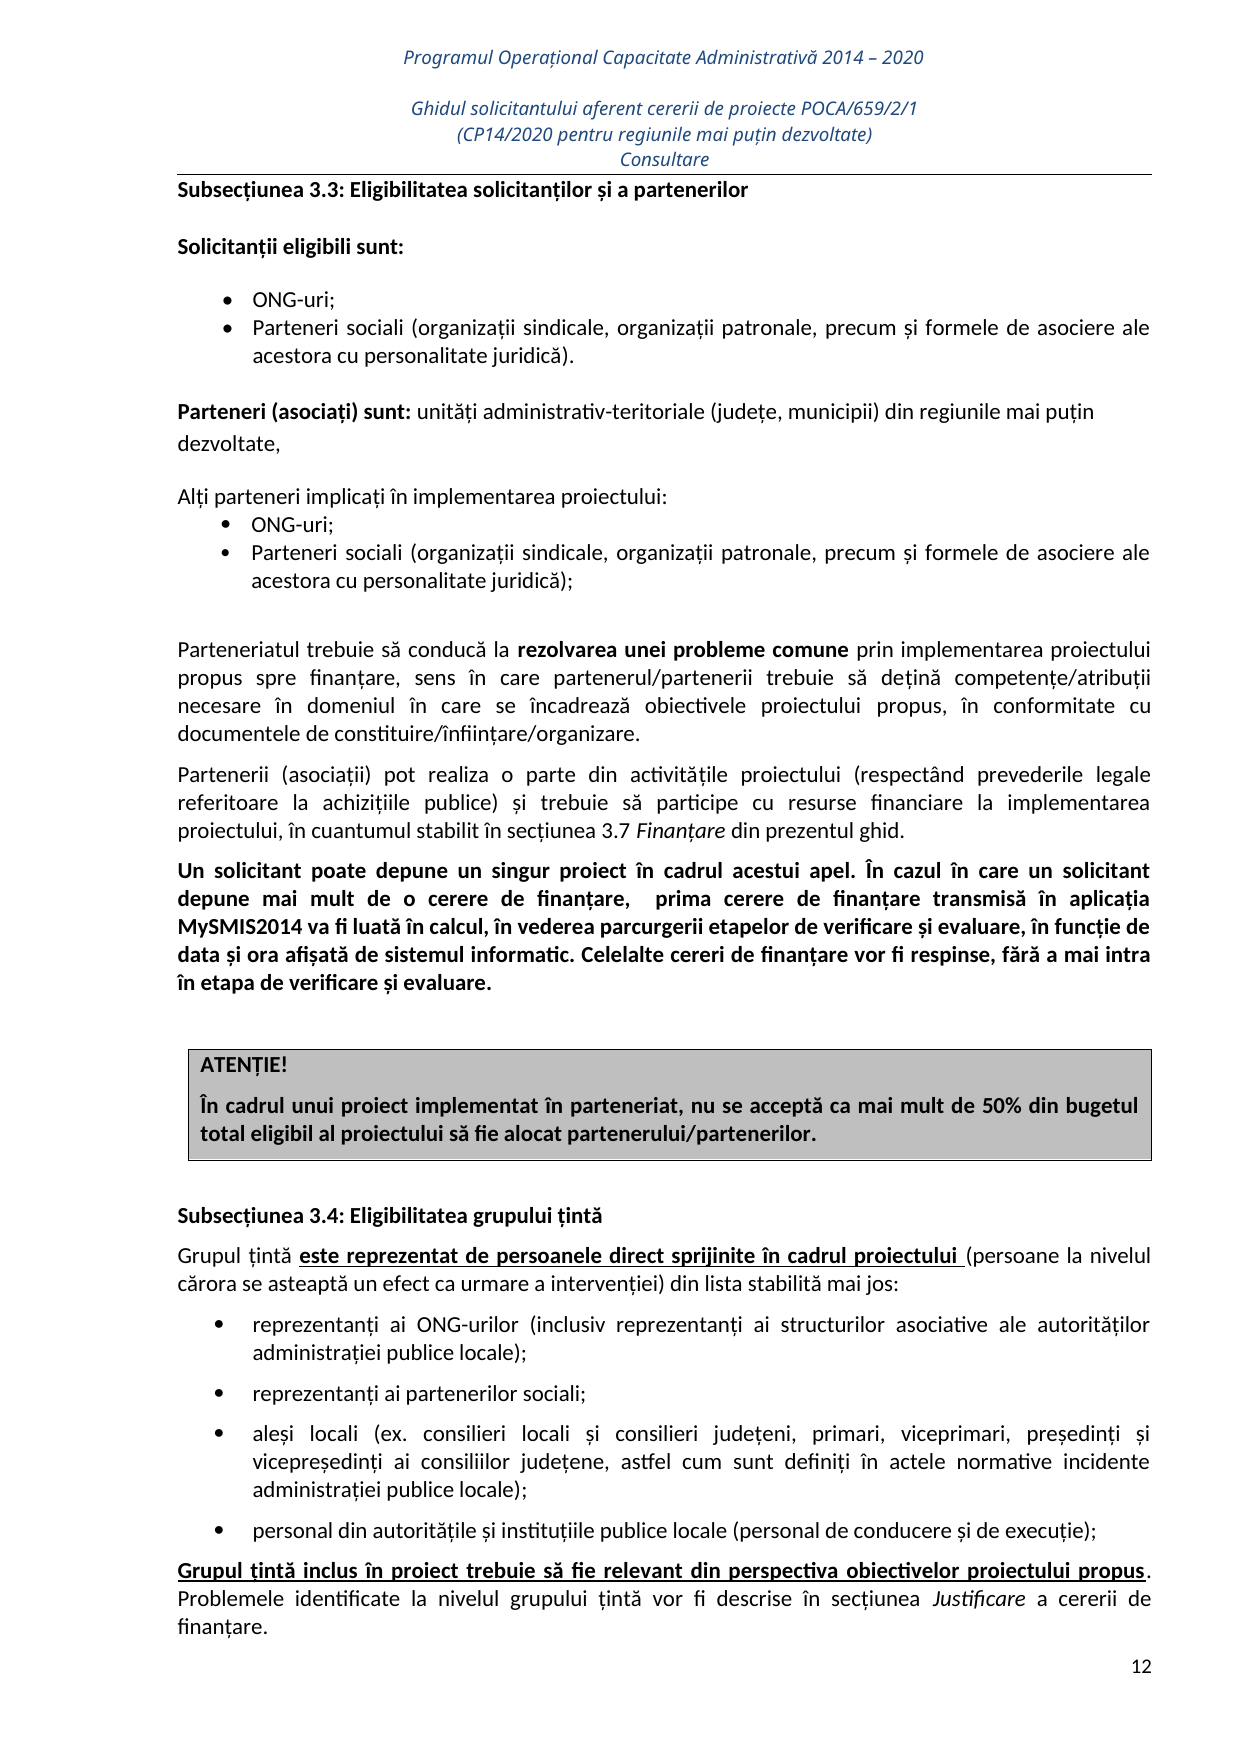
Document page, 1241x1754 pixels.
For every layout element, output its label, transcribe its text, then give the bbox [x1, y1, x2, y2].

text Grupul țintă inclus în proiect trebuie să fie relevant din perspectiva obiectivelor proiectului propus. Problemele identificate la nivelul grupului țintă vor fi descrise în secțiunea Justificare a cererii de finanțare. [177, 1556, 1152, 1640]
text Grupul ţintă este reprezentat de persoanele direct sprijinite în cadrul proiectului (persoane la nivelul cărora se asteaptă un efect ca urmare a intervenției) din lista stabilită mai jos: [177, 1242, 1152, 1298]
subtitle Subsecțiunea 3.4: Eligibilitatea grupului țintă [177, 1201, 1152, 1229]
subtitle Subsecțiunea 3.3: Eligibilitatea solicitanților și a partenerilor [177, 175, 1152, 203]
text Parteneri (asociați) sunt: unități administrativ-teritoriale (județe, municipii) din regiunile mai puțin dezvoltate, [177, 397, 1152, 457]
list personal din autoritățile și instituțiile publice locale (personal de conducere și de execuție); [215, 1516, 1152, 1544]
text Partenerii (asociații) pot realiza o parte din activităţile proiectului (respectând prevederile legale referitoare la achiziţiile publice) și trebuie să participe cu resurse financiare la implementarea proiectului, în cuantumul stabilit în secțiunea 3.7 Finanțare din prezentul ghid. [177, 760, 1152, 844]
list ONG-uri; [222, 511, 1152, 538]
list reprezentanți ai ONG-urilor (inclusiv reprezentanți ai structurilor asociative ale autorităților administrației publice locale); [215, 1310, 1152, 1366]
text Alți parteneri implicați în implementarea proiectului: [177, 482, 1152, 511]
list Parteneri sociali (organizaţii sindicale, organizații patronale, precum și formele de asociere ale acestora cu personalitate juridică); [222, 538, 1152, 594]
list aleși locali (ex. consilieri locali și consilieri județeni, primari, viceprimari, președinți și vicepreședinți ai consiliilor județene, astfel cum sunt definiți în actele normative incidente administrației publice locale); [215, 1419, 1152, 1503]
list • ONG-uri; [222, 285, 1152, 313]
table_header ATENȚIE! În cadrul unui proiect implementat în parteneriat, nu se acceptă ca mai mult de 50% din bugetul total eligibil al proiectului să fie alocat partenerului/partenerilor. [189, 1050, 1151, 1159]
text Solicitanții eligibili sunt: [177, 232, 1152, 260]
text Parteneriatul trebuie să conducă la rezolvarea unei probleme comune prin implementarea proiectului propus spre finanţare, sens în care partenerul/partenerii trebuie să deţină competențe/atribuții necesare în domeniul în care se încadrează obiectivele proiectului propus, în conformitate cu documentele de constituire/înființare/organizare. [177, 635, 1152, 747]
text Un solicitant poate depune un singur proiect în cadrul acestui apel. În cazul în care un solicitant depune mai mult de o cerere de finanțare, prima cerere de finanțare transmisă în aplicația MySMIS2014 va fi luată în calcul, în vederea parcurgerii etapelor de verificare și evaluare, în funcție de data și ora afișată de sistemul informatic. Celelalte cereri de finanțare vor fi respinse, fără a mai intra în etapa de verificare și evaluare. [177, 856, 1152, 996]
list • Parteneri sociali (organizaţii sindicale, organizații patronale, precum și formele de asociere ale acestora cu personalitate juridică). [222, 313, 1152, 369]
list reprezentanți ai partenerilor sociali; [215, 1379, 1152, 1407]
